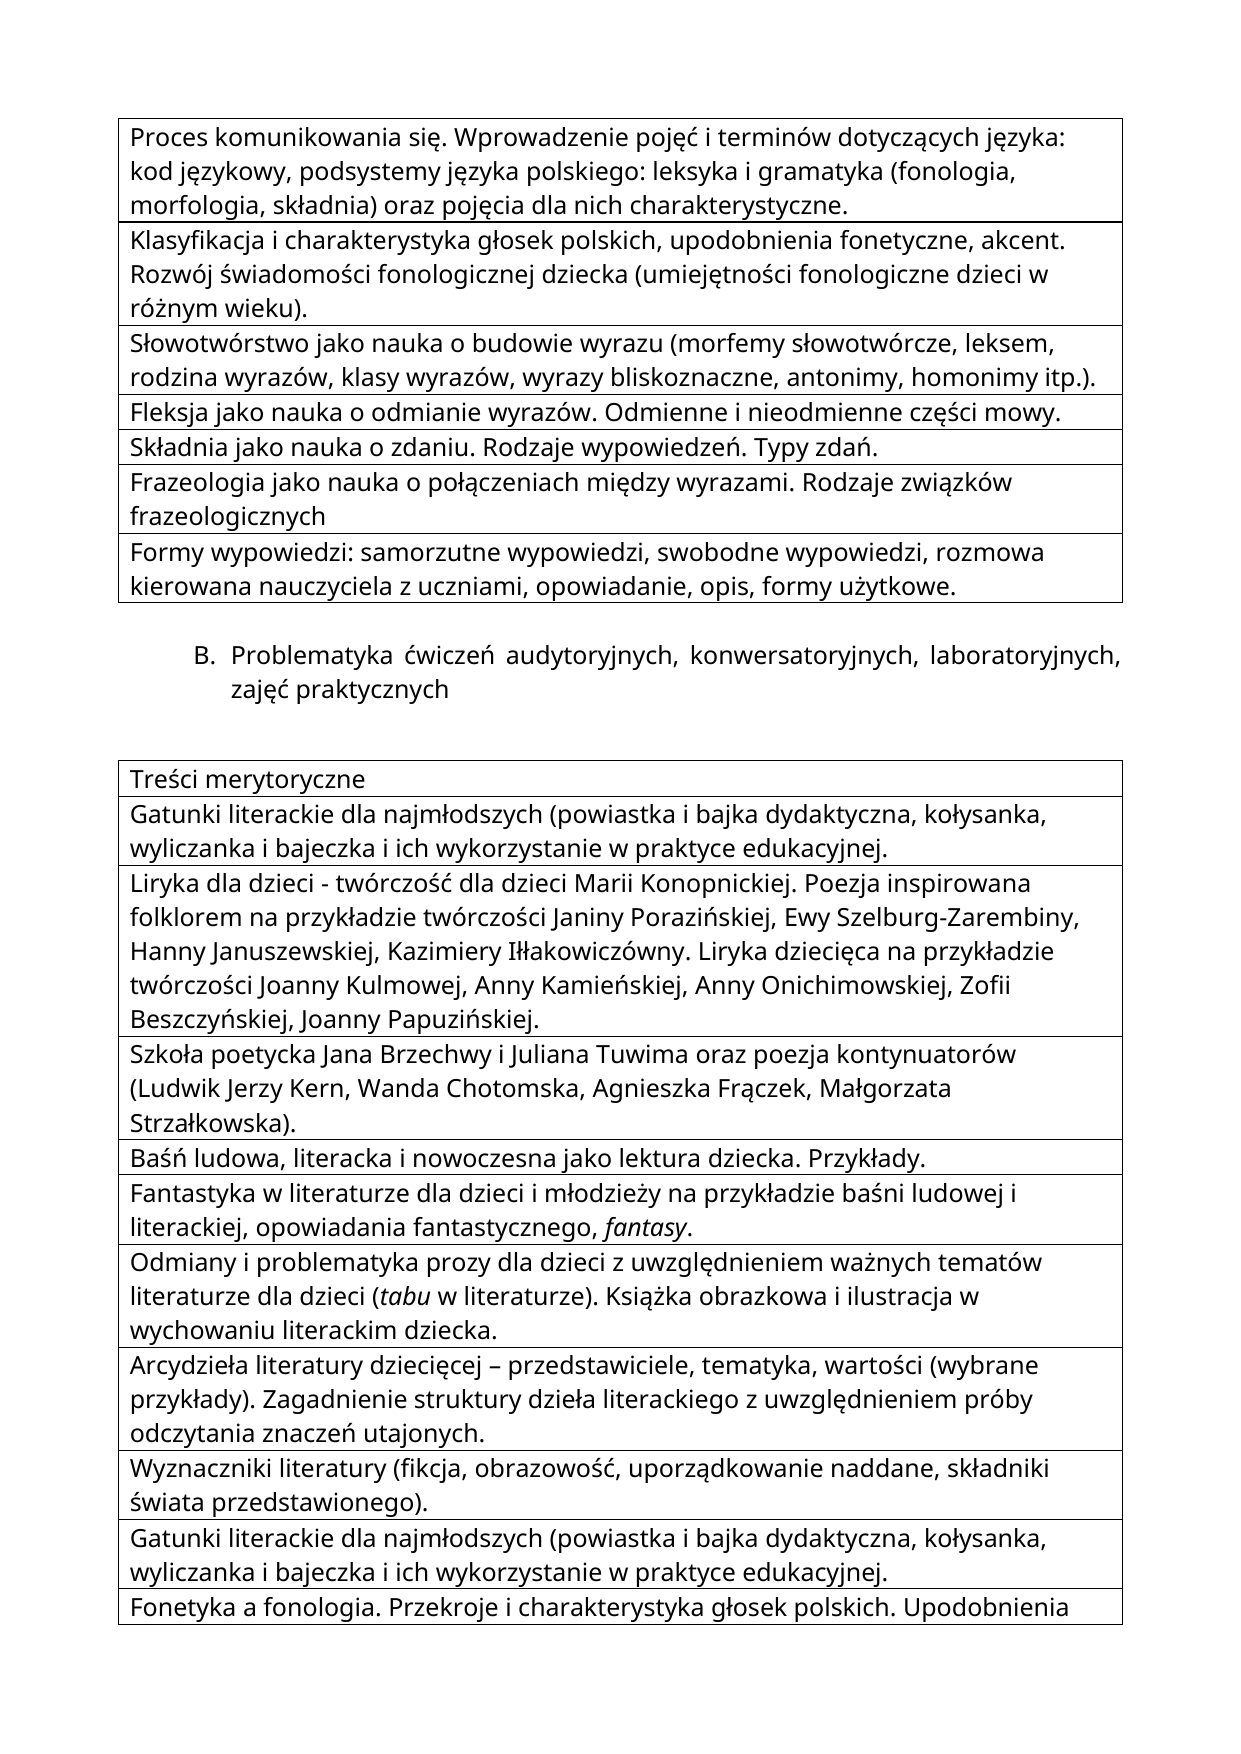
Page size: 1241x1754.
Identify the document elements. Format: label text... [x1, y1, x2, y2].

table_cell Szkoła poetycka Jana Brzechwy i Juliana Tuwima oraz poezja kontynuatorów (Ludwik Jerzy Kern, Wanda Chotomska, Agnieszka Frączek, Małgorzata Strzałkowska). [119, 1037, 1122, 1139]
table_cell Gatunki literackie dla najmłodszych (powiastka i bajka dydaktyczna, kołysanka, wyliczanka i bajeczka i ich wykorzystanie w praktyce edukacyjnej. [119, 1520, 1122, 1588]
table_cell Fantastyka w literaturze dla dzieci i młodzieży na przykładzie baśni ludowej i literackiej, opowiadania fantastycznego, fantasy. [119, 1175, 1122, 1243]
table_cell Liryka dla dzieci - twórczość dla dzieci Marii Konopnickiej. Poezja inspirowana folklorem na przykładzie twórczości Janiny Porazińskiej, Ewy Szelburg-Zarembiny, Hanny Januszewskiej, Kazimiery Iłłakowiczówny. Liryka dziecięca na przykładzie twórczości Joanny Kulmowej, Anny Kamieńskiej, Anny Onichimowskiej, Zofii Beszczyńskiej, Joanny Papuzińskiej. [119, 866, 1122, 1036]
table_cell Gatunki literackie dla najmłodszych (powiastka i bajka dydaktyczna, kołysanka, wyliczanka i bajeczka i ich wykorzystanie w praktyce edukacyjnej. [119, 797, 1122, 865]
table_header Treści merytoryczne [119, 761, 1122, 796]
table_cell Formy wypowiedzi: samorzutne wypowiedzi, swobodne wypowiedzi, rozmowa kierowana nauczyciela z uczniami, opowiadanie, opis, formy użytkowe. [119, 534, 1122, 602]
list Problematyka ćwiczeń audytoryjnych, konwersatoryjnych, laboratoryjnych, zajęć praktycznych [193, 637, 1122, 706]
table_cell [119, 1589, 1122, 1623]
table_cell Składnia jako nauka o zdaniu. Rodzaje wypowiedzeń. Typy zdań. [119, 430, 1122, 464]
table_cell Wyznaczniki literatury (fikcja, obrazowość, uporządkowanie naddane, składniki świata przedstawionego). [119, 1451, 1122, 1519]
table_cell Baśń ludowa, literacka i nowoczesna jako lektura dziecka. Przykłady. [119, 1140, 1122, 1174]
table_cell Arcydzieła literatury dziecięcej – przedstawiciele, tematyka, wartości (wybrane przykłady). Zagadnienie struktury dzieła literackiego z uwzględnieniem próby odczytania znaczeń utajonych. [119, 1348, 1122, 1450]
table_cell Proces komunikowania się. Wprowadzenie pojęć i terminów dotyczących języka: kod językowy, podsystemy języka polskiego: leksyka i gramatyka (fonologia, morfologia, składnia) oraz pojęcia dla nich charakterystyczne. [119, 119, 1122, 221]
table_cell Klasyfikacja i charakterystyka głosek polskich, upodobnienia fonetyczne, akcent. Rozwój świadomości fonologicznej dziecka (umiejętności fonologiczne dzieci w różnym wieku). [119, 223, 1122, 324]
table_cell Fleksja jako nauka o odmianie wyrazów. Odmienne i nieodmienne części mowy. [119, 395, 1122, 429]
table_cell Frazeologia jako nauka o połączeniach między wyrazami. Rodzaje związków frazeologicznych [119, 465, 1122, 533]
table_cell Odmiany i problematyka prozy dla dzieci z uwzględnieniem ważnych tematów literaturze dla dzieci (tabu w literaturze). Książka obrazkowa i ilustracja w wychowaniu literackim dziecka. [119, 1245, 1122, 1347]
table_cell Słowotwórstwo jako nauka o budowie wyrazu (morfemy słowotwórcze, leksem, rodzina wyrazów, klasy wyrazów, wyrazy bliskoznaczne, antonimy, homonimy itp.). [119, 326, 1122, 394]
